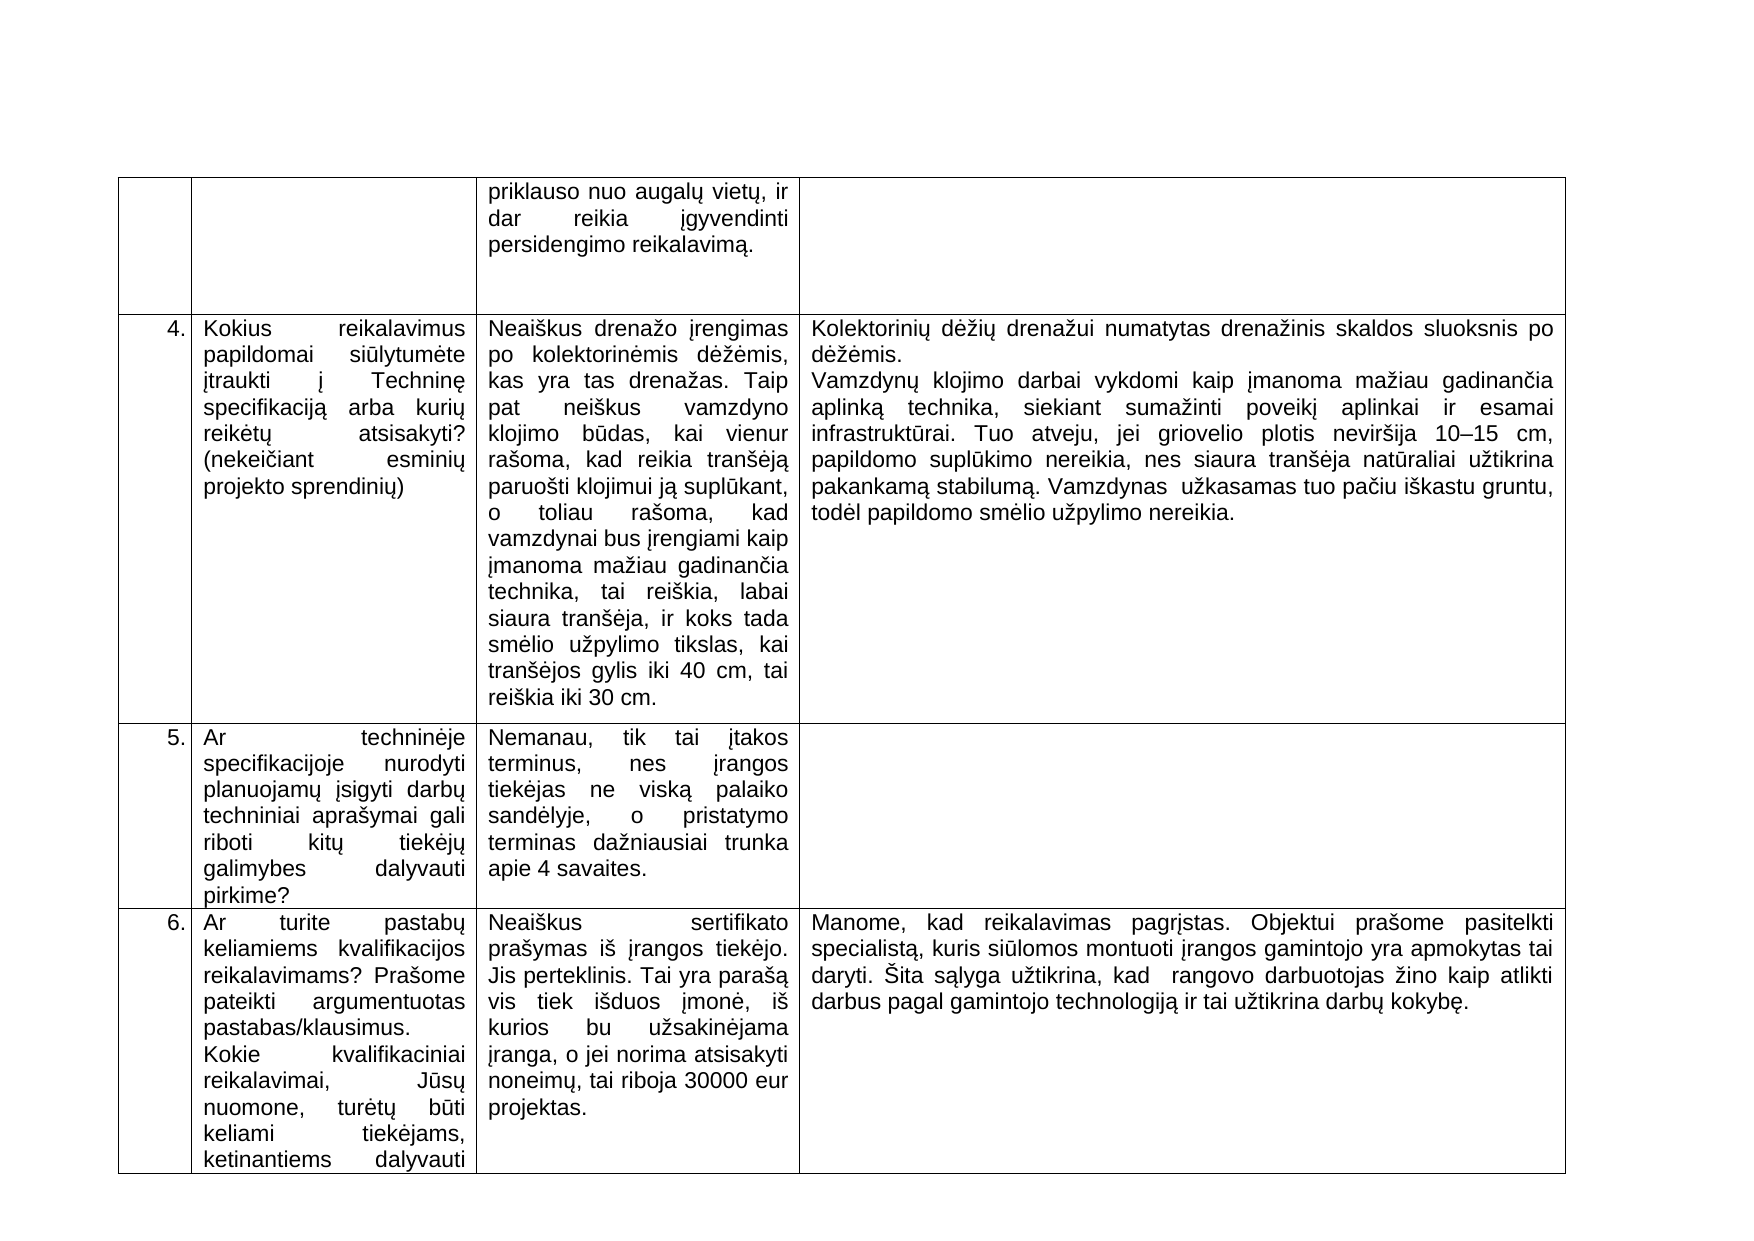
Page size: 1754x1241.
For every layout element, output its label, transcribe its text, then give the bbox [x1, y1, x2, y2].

table_cell Kokius reikalavimus papildomai siūlytumėte įtraukti į Techninę specifikaciją arba kurių reikėtų atsisakyti? (nekeičiant esminių projekto sprendinių) [192, 315, 476, 722]
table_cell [477, 909, 799, 1172]
table_cell [119, 315, 191, 722]
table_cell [800, 909, 1565, 1172]
table_cell Ar techninėje specifikacijoje nurodyti planuojamų įsigyti darbų techniniai aprašymai gali riboti kitų tiekėjų galimybes dalyvauti pirkime? [192, 724, 476, 908]
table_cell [800, 178, 1565, 313]
table_cell [119, 724, 191, 908]
table_cell [119, 178, 191, 313]
table_cell Kolektorinių dėžių drenažui numatytas drenažinis skaldos sluoksnis po dėžėmis. Vamzdynų klojimo darbai vykdomi kaip įmanoma mažiau gadinančia aplinką technika, siekiant sumažinti poveikį aplinkai ir esamai infrastruktūrai. Tuo atveju, jei griovelio plotis neviršija 10–15 cm, papildomo suplūkimo nereikia, nes siaura tranšėja natūraliai užtikrina pakankamą stabilumą. Vamzdynas užkasamas tuo pačiu iškastu gruntu, todėl papildomo smėlio užpylimo nereikia. [800, 315, 1565, 722]
table_cell Neaiškus drenažo įrengimas po kolektorinėmis dėžėmis, kas yra tas drenažas. Taip pat neiškus vamzdyno klojimo būdas, kai vienur rašoma, kad reikia tranšėją paruošti klojimui ją suplūkant, o toliau rašoma, kad vamzdynai bus įrengiami kaip įmanoma mažiau gadinančia technika, tai reiškia, labai siaura tranšėja, ir koks tada smėlio užpylimo tikslas, kai tranšėjos gylis iki 40 cm, tai reiškia iki 30 cm. [477, 315, 799, 722]
table_cell [800, 724, 1565, 908]
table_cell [192, 909, 476, 1172]
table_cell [477, 178, 799, 313]
table_cell [119, 909, 191, 1172]
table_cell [192, 178, 476, 313]
table_cell Nemanau, tik tai įtakos terminus, nes įrangos tiekėjas ne viską palaiko sandėlyje, o pristatymo terminas dažniausiai trunka apie 4 savaites. [477, 724, 799, 908]
